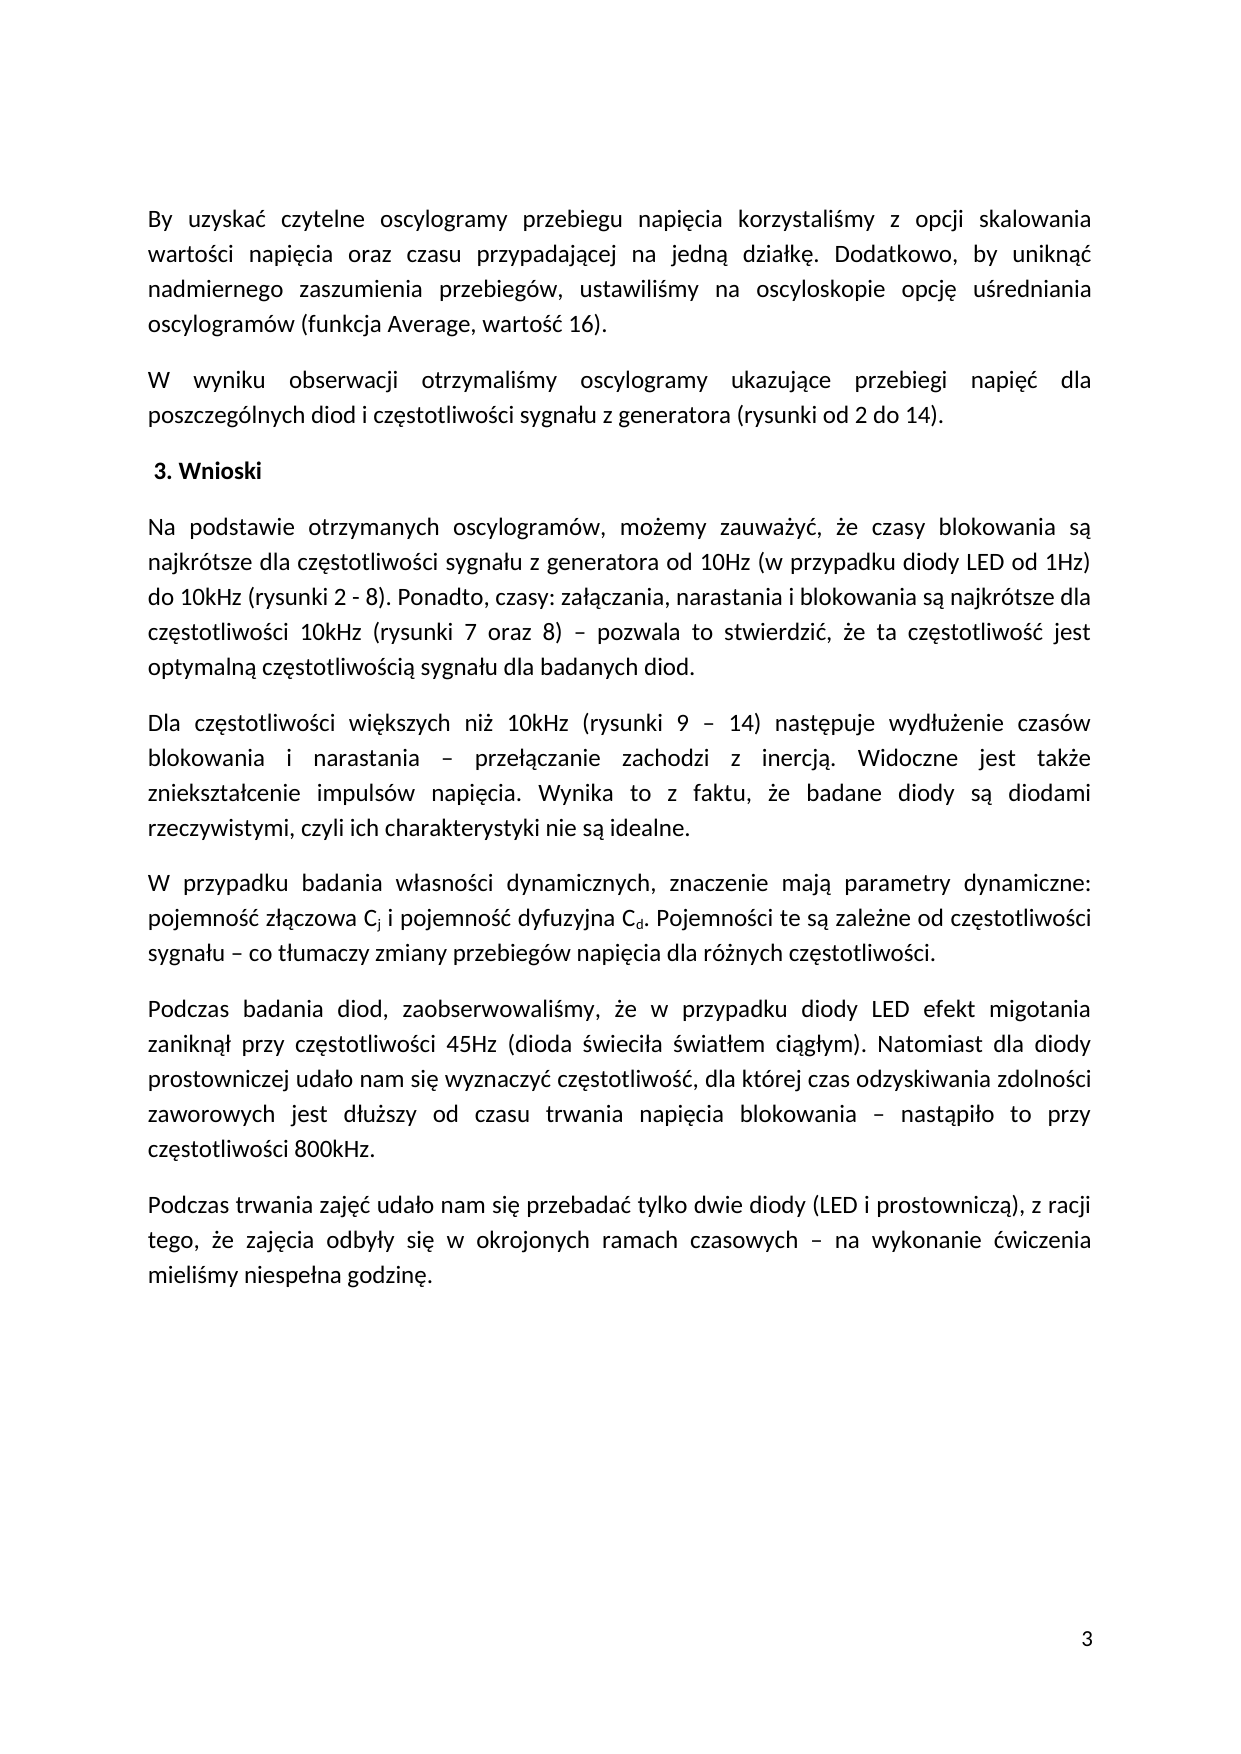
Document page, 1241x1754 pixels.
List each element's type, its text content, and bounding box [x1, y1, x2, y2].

text Podczas trwania zajęć udało nam się przebadać tylko dwie diody (LED i prostowniczą), z racji tego, że zajęcia odbyły się w okrojonych ramach czasowych – na wykonanie ćwiczenia mieliśmy niespełna godzinę. [148, 1189, 1093, 1290]
text 3. Wnioski [148, 455, 1093, 486]
text Dla częstotliwości większych niż 10kHz (rysunki 9 – 14) następuje wydłużenie czasów blokowania i narastania – przełączanie zachodzi z inercją. Widoczne jest także zniekształcenie impulsów napięcia. Wynika to z faktu, że badane diody są diodami rzeczywistymi, czyli ich charakterystyki nie są idealne. [148, 707, 1093, 842]
text Podczas badania diod, zaobserwowaliśmy, że w przypadku diody LED efekt migotania zaniknął przy częstotliwości 45Hz (dioda świeciła światłem ciągłym). Natomiast dla diody prostowniczej udało nam się wyznaczyć częstotliwość, dla której czas odzyskiwania zdolności zaworowych jest dłuższy od czasu trwania napięcia blokowania – nastąpiło to przy częstotliwości 800kHz. [148, 993, 1093, 1164]
text By uzyskać czytelne oscylogramy przebiegu napięcia korzystaliśmy z opcji skalowania wartości napięcia oraz czasu przypadającej na jedną działkę. Dodatkowo, by uniknąć nadmiernego zaszumienia przebiegów, ustawiliśmy na oscyloskopie opcję uśredniania oscylogramów (funkcja Average, wartość 16). [148, 203, 1093, 339]
text W wyniku obserwacji otrzymaliśmy oscylogramy ukazujące przebiegi napięć dla poszczególnych diod i częstotliwości sygnału z generatora (rysunki od 2 do 14). [148, 364, 1093, 430]
text W przypadku badania własności dynamicznych, znaczenie mają parametry dynamiczne: pojemność złączowa Cj i pojemność dyfuzyjna Cd. Pojemności te są zależne od częstotliwości sygnału – co tłumaczy zmiany przebiegów napięcia dla różnych częstotliwości. [148, 868, 1093, 968]
text Na podstawie otrzymanych oscylogramów, możemy zauważyć, że czasy blokowania są najkrótsze dla częstotliwości sygnału z generatora od 10Hz (w przypadku diody LED od 1Hz) do 10kHz (rysunki 2 - 8). Ponadto, czasy: załączania, narastania i blokowania są najkrótsze dla częstotliwości 10kHz (rysunki 7 oraz 8) – pozwala to stwierdzić, że ta częstotliwość jest optymalną częstotliwością sygnału dla badanych diod. [148, 511, 1093, 681]
